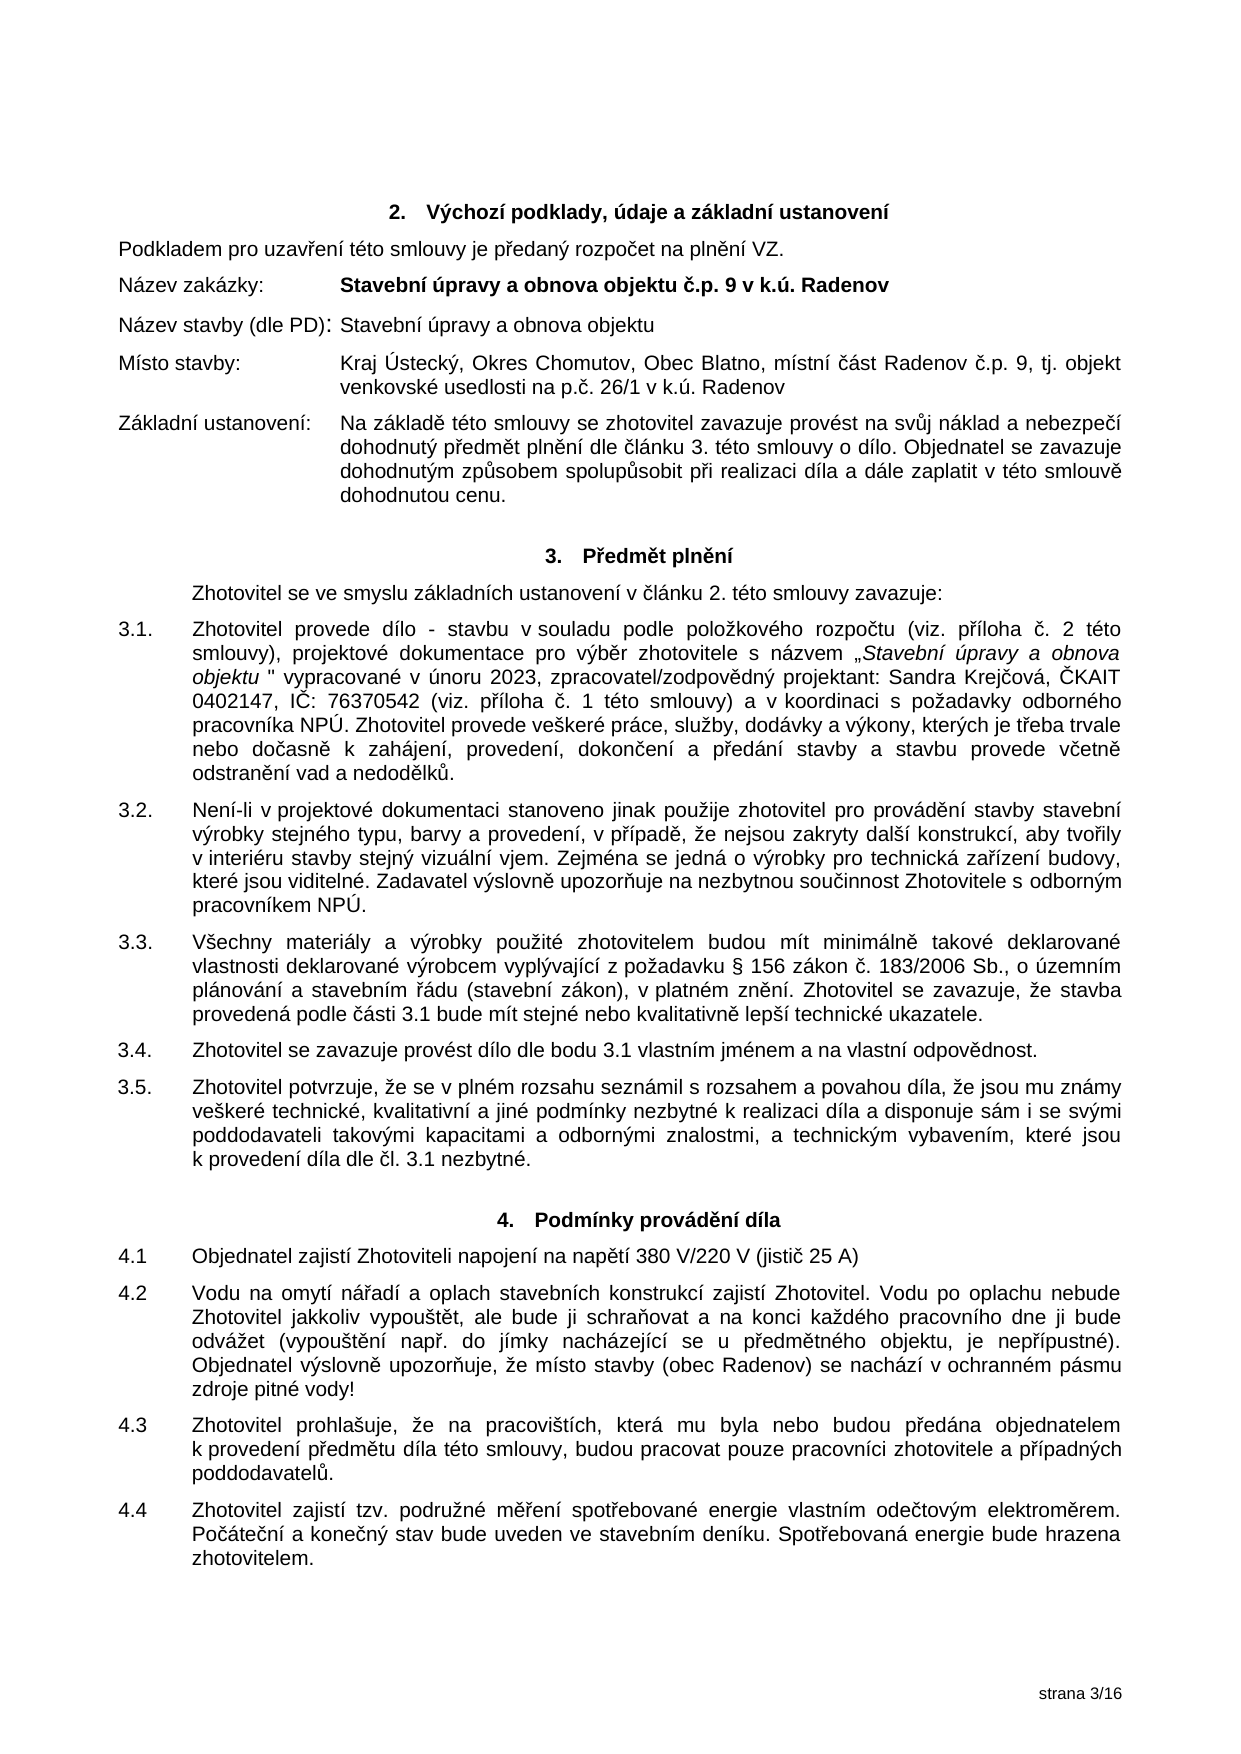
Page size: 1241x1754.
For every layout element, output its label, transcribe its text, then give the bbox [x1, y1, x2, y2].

list Není-li v projektové dokumentaci stanoveno jinak použije zhotovitel pro provádění stavby stavební výrobky stejného typu, barvy a provedení, v případě, že nejsou zakryty další konstrukcí, aby tvořily v interiéru stavby stejný vizuální vjem. Zejména se jedná o výrobky pro technická zařízení budovy, které jsou viditelné. Zadavatel výslovně upozorňuje na nezbytnou součinnost Zhotovitele s odborným pracovníkem NPÚ. [118, 797, 1122, 917]
subtitle Podmínky provádění díla [156, 1208, 1122, 1232]
text Název stavby (dle PD): Stavební úpravy a obnova objektu [118, 309, 1122, 338]
list Zhotovitel se ve smyslu základních ustanovení v článku 2. této smlouvy zavazuje: [192, 581, 1122, 605]
text Místo stavby: Kraj Ústecký, Okres Chomutov, Obec Blatno, místní část Radenov č.p. 9, tj. objekt venkovské usedlosti na p.č. 26/1 v k.ú. Radenov [118, 351, 1122, 398]
text Název zakázky: Stavební úpravy a obnova objektu č.p. 9 v k.ú. Radenov [118, 273, 1122, 297]
list Zhotovitel provede dílo - stavbu v souladu podle položkového rozpočtu (viz. příloha č. 2 této smlouvy), projektové dokumentace pro výběr zhotovitele s názvem „Stavební úpravy a obnova objektu " vypracované v únoru 2023, zpracovatel/zodpovědný projektant: Sandra Krejčová, ČKAIT 0402147, IČ: 76370542 (viz. příloha č. 1 této smlouvy) a v koordinaci s požadavky odborného pracovníka NPÚ. Zhotovitel provede veškeré práce, služby, dodávky a výkony, kterých je třeba trvale nebo dočasně k zahájení, provedení, dokončení a předání stavby a stavbu provede včetně odstranění vad a nedodělků. [118, 617, 1122, 785]
list Objednatel zajistí Zhotoviteli napojení na napětí 380 V/220 V (jistič 25 A) [118, 1244, 1122, 1268]
text Základní ustanovení: Na základě této smlouvy se zhotovitel zavazuje provést na svůj náklad a nebezpečí dohodnutý předmět plnění dle článku 3. této smlouvy o dílo. Objednatel se zavazuje dohodnutým způsobem spolupůsobit při realizaci díla a dále zaplatit v této smlouvě dohodnutou cenu. [118, 411, 1122, 507]
subtitle Výchozí podklady, údaje a základní ustanovení [156, 200, 1122, 224]
list Vodu na omytí nářadí a oplach stavebních konstrukcí zajistí Zhotovitel. Vodu po oplachu nebude Zhotovitel jakkoliv vypouštět, ale bude ji schraňovat a na konci každého pracovního dne ji bude odvážet (vypouštění např. do jímky nacházející se u předmětného objektu, je nepřípustné). Objednatel výslovně upozorňuje, že místo stavby (obec Radenov) se nachází v ochranném pásmu zdroje pitné vody! [118, 1281, 1122, 1401]
text Podkladem pro uzavření této smlouvy je předaný rozpočet na plnění VZ. [118, 236, 1122, 260]
list Zhotovitel prohlašuje, že na pracovištích, která mu byla nebo budou předána objednatelem k provedení předmětu díla této smlouvy, budou pracovat pouze pracovníci zhotovitele a případných poddodavatelů. [118, 1413, 1122, 1485]
list Všechny materiály a výrobky použité zhotovitelem budou mít minimálně takové deklarované vlastnosti deklarované výrobcem vyplývající z požadavku § 156 zákon č. 183/2006 Sb., o územním plánování a stavebním řádu (stavební zákon), v platném znění. Zhotovitel se zavazuje, že stavba provedená podle části 3.1 bude mít stejné nebo kvalitativně lepší technické ukazatele. [118, 930, 1122, 1026]
list Zhotovitel se zavazuje provést dílo dle bodu 3.1 vlastním jménem a na vlastní odpovědnost. [117, 1038, 1122, 1062]
list Zhotovitel zajistí tzv. podružné měření spotřebované energie vlastním odečtovým elektroměrem. Počáteční a konečný stav bude uveden ve stavebním deníku. Spotřebovaná energie bude hrazena zhotovitelem. [118, 1497, 1122, 1569]
subtitle Předmět plnění [156, 544, 1122, 568]
list Zhotovitel potvrzuje, že se v plném rozsahu seznámil s rozsahem a povahou díla, že jsou mu známy veškeré technické, kvalitativní a jiné podmínky nezbytné k realizaci díla a disponuje sám i se svými poddodavateli takovými kapacitami a odbornými znalostmi, a technickým vybavením, které jsou k provedení díla dle čl. 3.1 nezbytné. [117, 1074, 1122, 1170]
